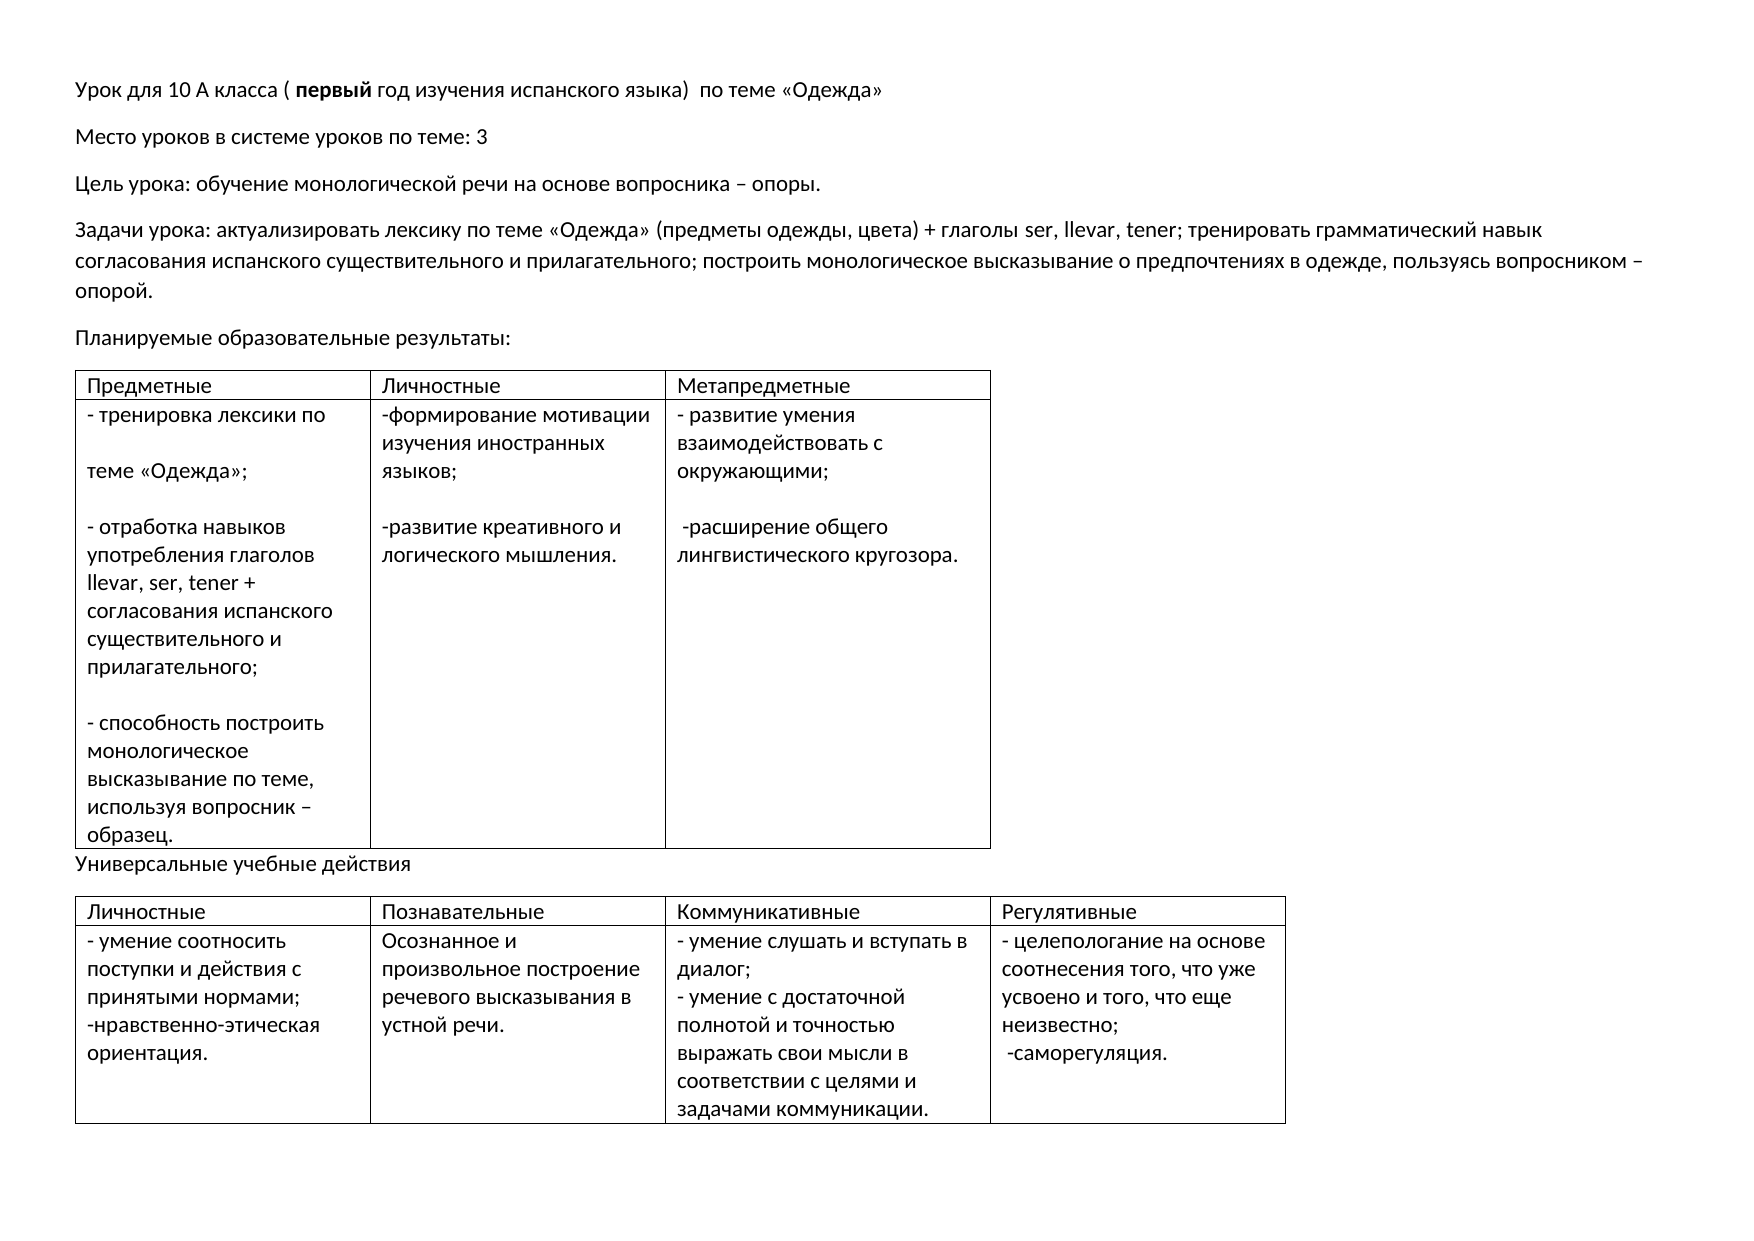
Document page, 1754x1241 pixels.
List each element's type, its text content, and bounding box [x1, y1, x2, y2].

table_cell - умение соотносить поступки и действия с принятыми нормами; -нравственно-этическая ориентация. [76, 926, 370, 1122]
table_header Личностные [371, 371, 665, 399]
table_header Коммуникативные [666, 897, 990, 925]
text Планируемые образовательные результаты: [75, 323, 1679, 351]
table_header Метапредметные [666, 371, 990, 399]
table_header Познавательные [371, 897, 665, 925]
table_cell Осознанное и произвольное построение речевого высказывания в устной речи. [371, 926, 665, 1122]
table_header Предметные [76, 371, 370, 399]
table_cell -формирование мотивации изучения иностранных языков; -развитие креативного и логического мышления. [371, 400, 665, 848]
table_cell - умение слушать и вступать в диалог; - умение с достаточной полнотой и точностью выражать свои мысли в соответствии с целями и задачами коммуникации. [666, 926, 990, 1122]
text Цель урока: обучение монологической речи на основе вопросника – опоры. [75, 169, 1679, 197]
text Урок для 10 А класса ( первый год изучения испанского языка) по теме «Одежда» [75, 75, 1679, 103]
table_cell - развитие умения взаимодействовать с окружающими; -расширение общего лингвистического кругозора. [666, 400, 990, 848]
table_cell - тренировка лексики по теме «Одежда»; - отработка навыков употребления глаголов llevar, ser, tener + cогласования испанского существительного и прилагательного; - способность построить монологическое высказывание по теме, используя вопросник – образец. [76, 400, 370, 848]
text Задачи урока: актуализировать лексику по теме «Одежда» (предметы одежды, цвета) + глаголы ser, llevar, tener; тренировать грамматический навык согласования испанского существительного и прилагательного; построить монологическое высказывание о предпочтениях в одежде, пользуясь вопросником – опорой. [75, 216, 1679, 304]
text Место уроков в системе уроков по теме: 3 [75, 122, 1679, 150]
table_header Регулятивные [991, 897, 1285, 925]
table_header Личностные [76, 897, 370, 925]
table_cell - целепологание на основе соотнесения того, что уже усвоено и того, что еще неизвестно; -саморегуляция. [991, 926, 1285, 1122]
text Универсальные учебные действия [75, 849, 1679, 877]
